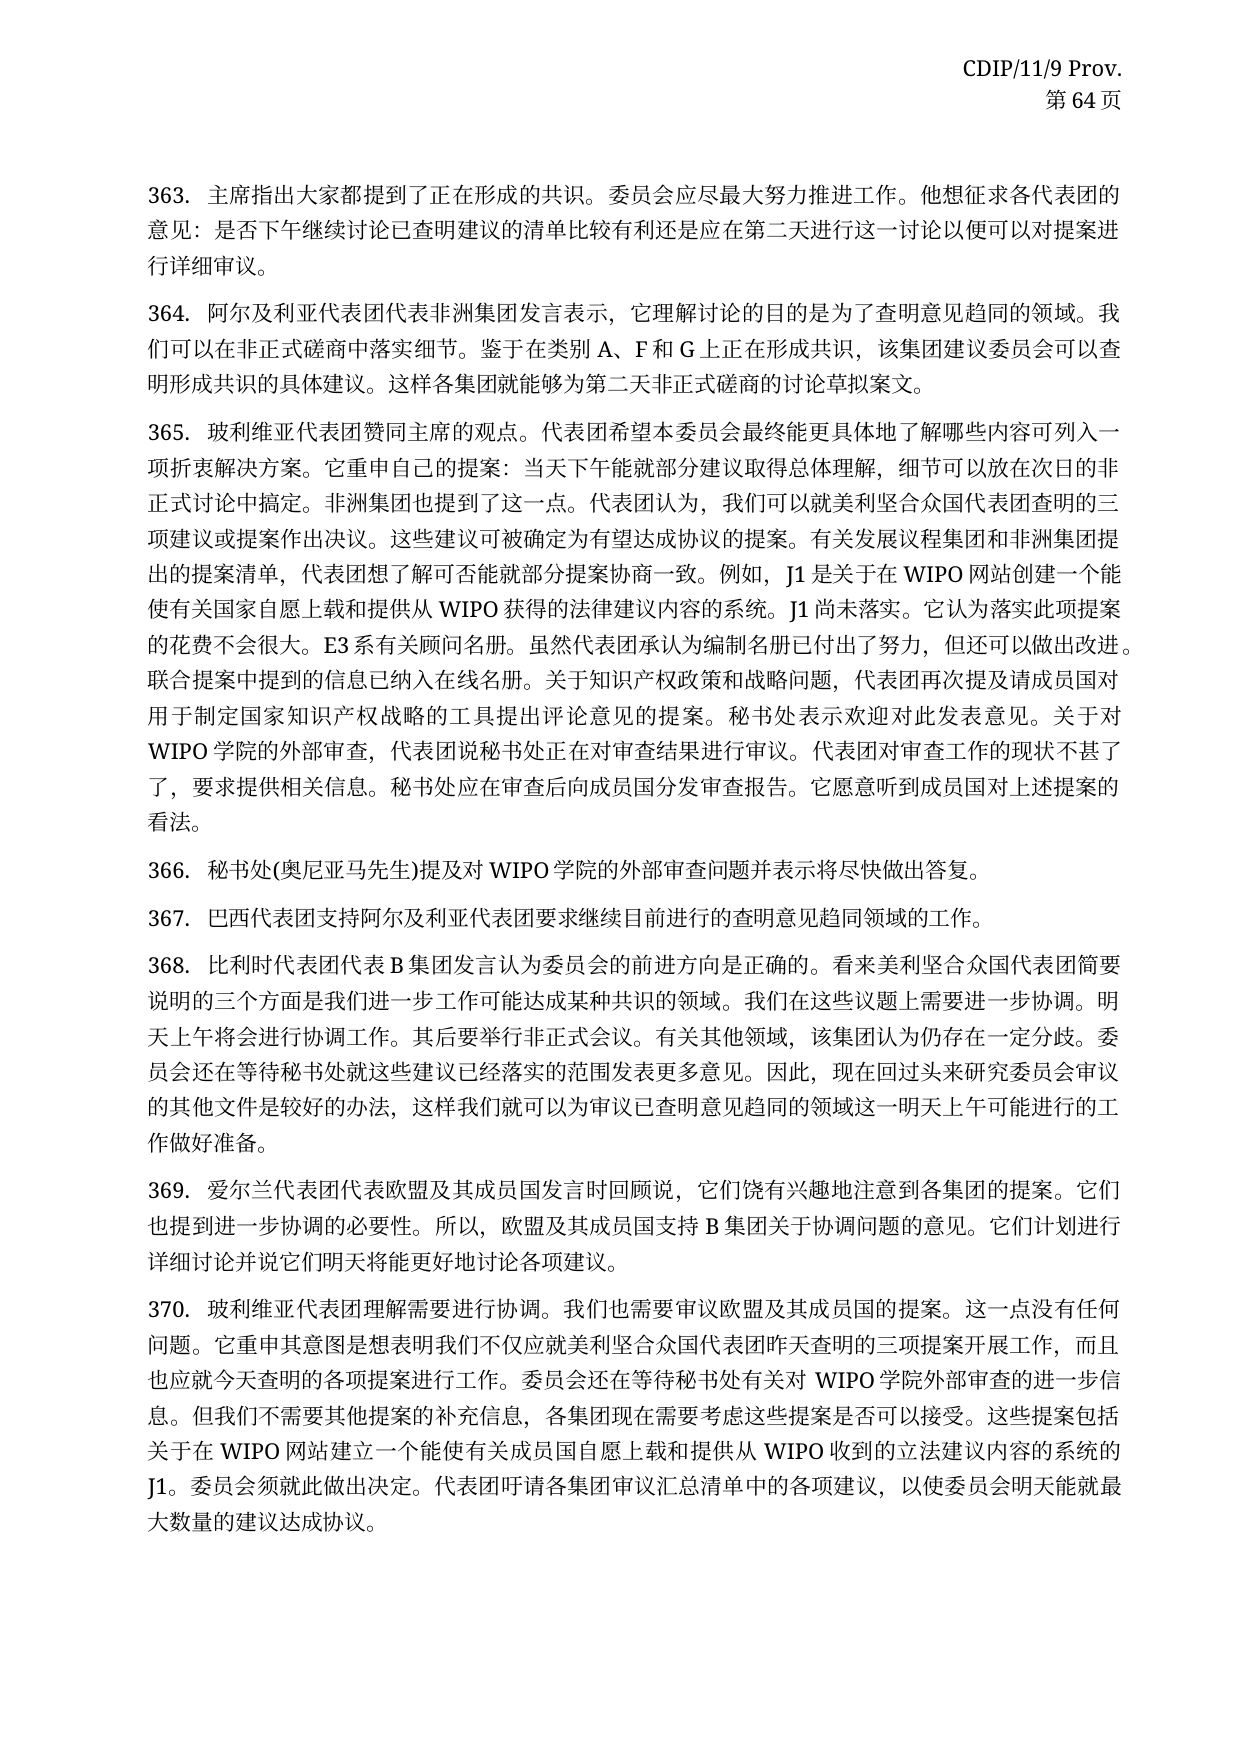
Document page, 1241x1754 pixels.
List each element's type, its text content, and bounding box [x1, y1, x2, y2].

list 比利时代表团代表B集团发言认为委员会的前进方向是正确的。看来美利坚合众国代表团简要说明的三个方面是我们进一步工作可能达成某种共识的领域。我们在这些议题上需要进一步协调。明天上午将会进行协调工作。其后要举行非正式会议。有关其他领域，该集团认为仍存在一定分歧。委员会还在等待秘书处就这些建议已经落实的范围发表更多意见。因此，现在回过头来研究委员会审议的其他文件是较好的办法，这样我们就可以为审议已查明意见趋同的领域这一明天上午可能进行的工作做好准备。 [148, 945, 1122, 1157]
list 秘书处(奥尼亚马先生)提及对WIPO学院的外部审查问题并表示将尽快做出答复。 [148, 849, 1122, 884]
list 玻利维亚代表团理解需要进行协调。我们也需要审议欧盟及其成员国的提案。这一点没有任何问题。它重申其意图是想表明我们不仅应就美利坚合众国代表团昨天查明的三项提案开展工作，而且也应就今天查明的各项提案进行工作。委员会还在等待秘书处有关对WIPO学院外部审查的进一步信息。但我们不需要其他提案的补充信息，各集团现在需要考虑这些提案是否可以接受。这些提案包括关于在WIPO网站建立一个能使有关成员国自愿上载和提供从WIPO收到的立法建议内容的系统的J1。委员会须就此做出决定。代表团吁请各集团审议汇总清单中的各项建议，以使委员会明天能就最大数量的建议达成协议。 [148, 1289, 1122, 1537]
list 主席指出大家都提到了正在形成的共识。委员会应尽最大努力推进工作。他想征求各代表团的意见：是否下午继续讨论已查明建议的清单比较有利还是应在第二天进行这一讨论以便可以对提案进行详细审议。 [148, 174, 1122, 280]
list 爱尔兰代表团代表欧盟及其成员国发言时回顾说，它们饶有兴趣地注意到各集团的提案。它们也提到进一步协调的必要性。所以，欧盟及其成员国支持B集团关于协调问题的意见。它们计划进行详细讨论并说它们明天将能更好地讨论各项建议。 [148, 1170, 1122, 1276]
list 巴西代表团支持阿尔及利亚代表团要求继续目前进行的查明意见趋同领域的工作。 [148, 897, 1122, 932]
list 阿尔及利亚代表团代表非洲集团发言表示，它理解讨论的目的是为了查明意见趋同的领域。我们可以在非正式磋商中落实细节。鉴于在类别A、F和G上正在形成共识，该集团建议委员会可以查明形成共识的具体建议。这样各集团就能够为第二天非正式磋商的讨论草拟案文。 [148, 293, 1122, 399]
list 玻利维亚代表团赞同主席的观点。代表团希望本委员会最终能更具体地了解哪些内容可列入一项折衷解决方案。它重申自己的提案：当天下午能就部分建议取得总体理解，细节可以放在次日的非正式讨论中搞定。非洲集团也提到了这一点。代表团认为，我们可以就美利坚合众国代表团查明的三项建议或提案作出决议。这些建议可被确定为有望达成协议的提案。有关发展议程集团和非洲集团提出的提案清单，代表团想了解可否能就部分提案协商一致。例如，J1是关于在WIPO网站创建一个能使有关国家自愿上载和提供从WIPO获得的法律建议内容的系统。J1尚未落实。它认为落实此项提案的花费不会很大。E3系有关顾问名册。虽然代表团承认为编制名册已付出了努力，但还可以做出改进。联合提案中提到的信息已纳入在线名册。关于知识产权政策和战略问题，代表团再次提及请成员国对用于制定国家知识产权战略的工具提出评论意见的提案。秘书处表示欢迎对此发表意见。关于对WIPO学院的外部审查，代表团说秘书处正在对审查结果进行审议。代表团对审查工作的现状不甚了了，要求提供相关信息。秘书处应在审查后向成员国分发审查报告。它愿意听到成员国对上述提案的看法。 [148, 412, 1122, 837]
